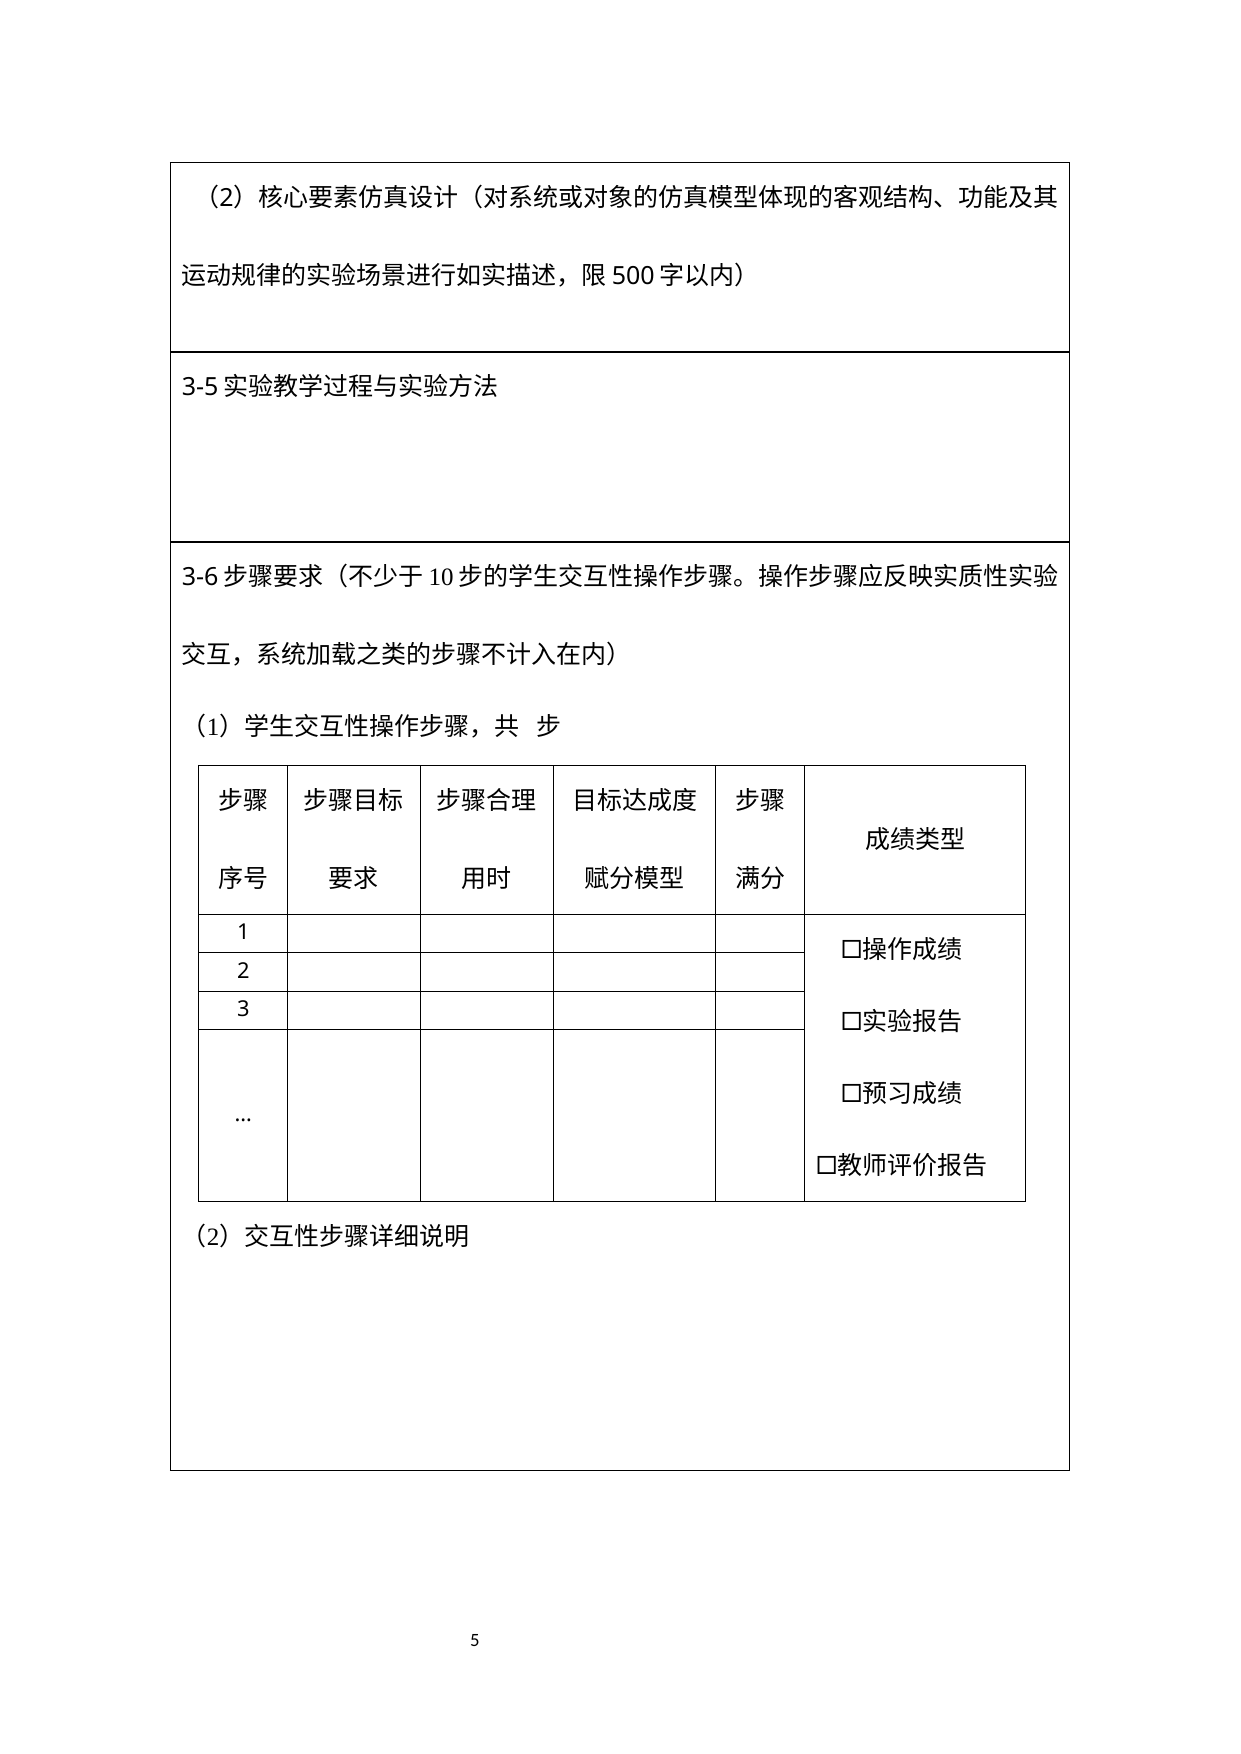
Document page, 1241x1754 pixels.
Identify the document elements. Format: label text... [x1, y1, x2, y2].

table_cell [171, 163, 1069, 351]
table_cell 3-6步骤要求（不少于10步的学生交互性操作步骤。操作步骤应反映实质性实验交互，系统加载之类的步骤不计入在内） （1）学生交互性操作步骤，共 步 （2）交互性步骤详细说明 [171, 543, 1069, 1470]
table_cell 3-5实验教学过程与实验方法 [171, 353, 1069, 541]
